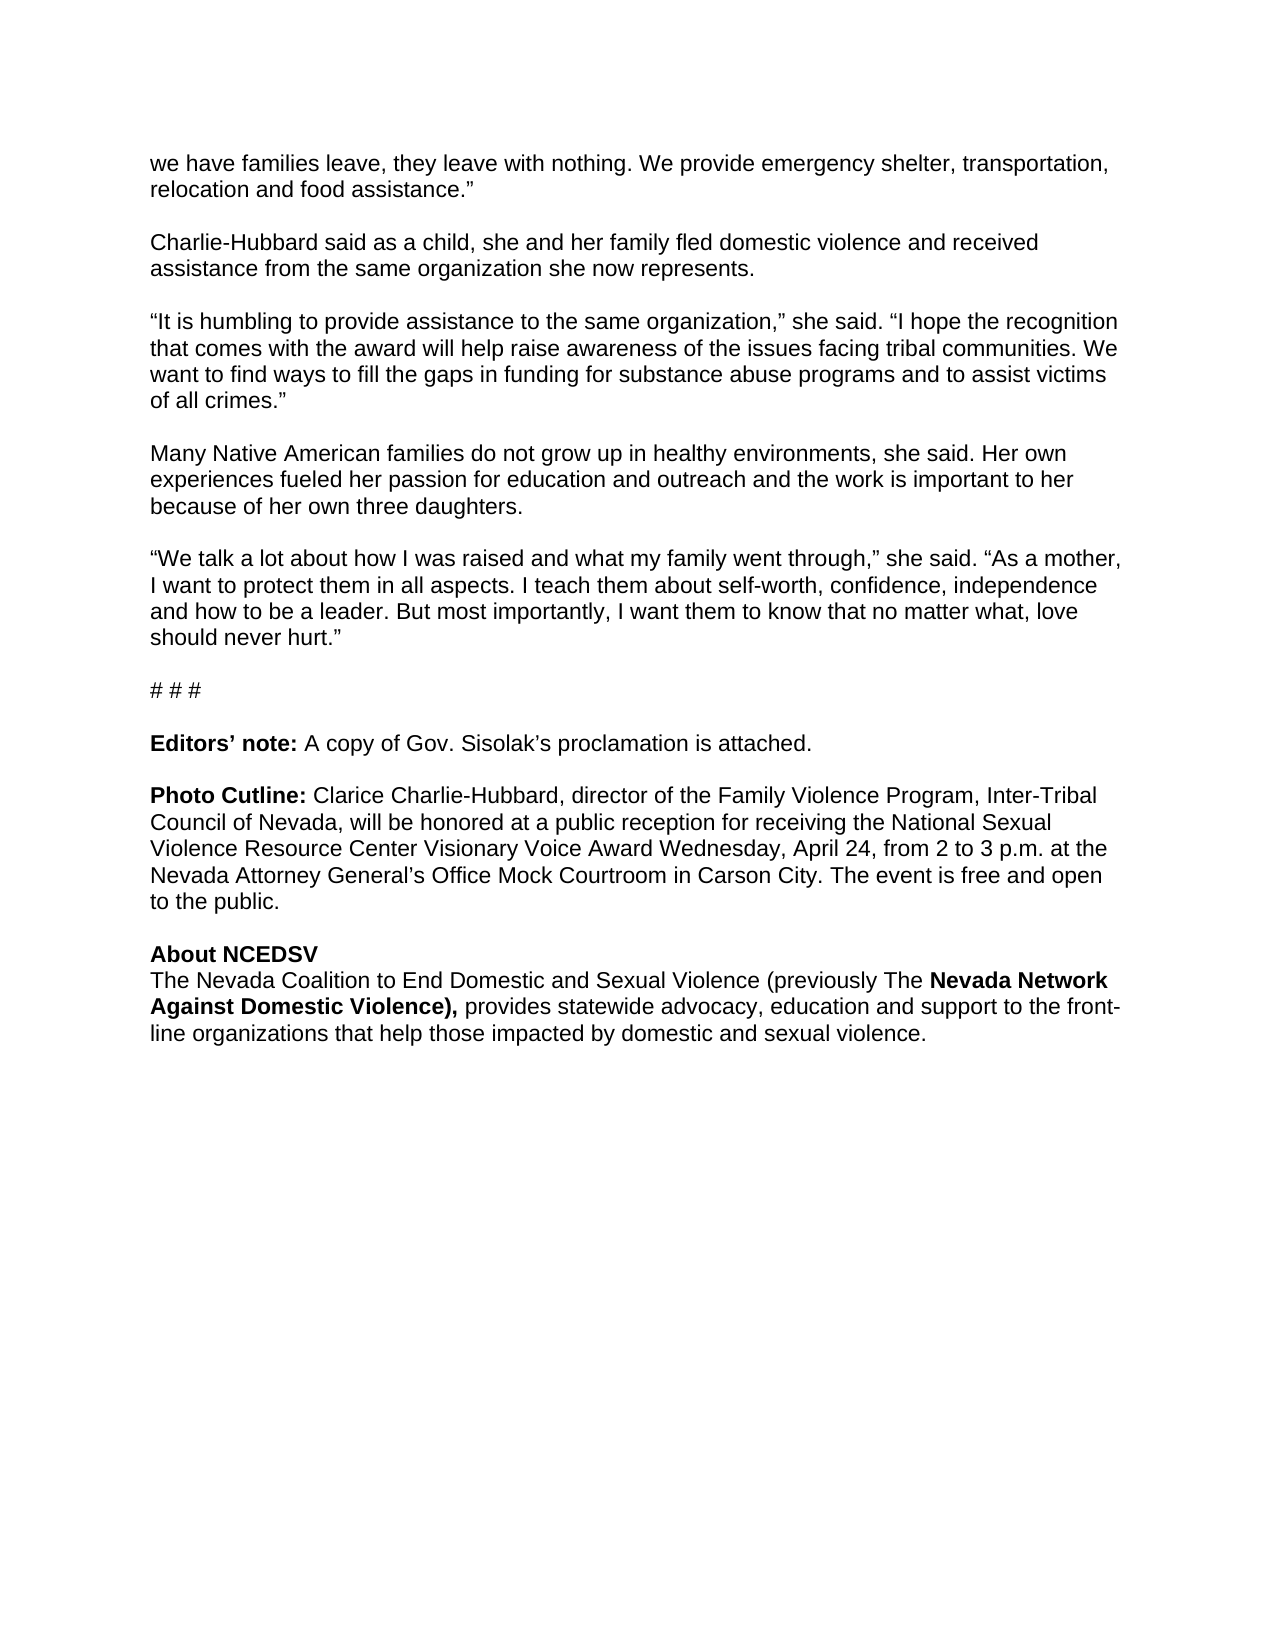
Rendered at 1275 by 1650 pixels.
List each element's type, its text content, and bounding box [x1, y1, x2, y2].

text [150, 150, 1125, 203]
text Photo Cutline: Clarice Charlie-Hubbard, director of the Family Violence Program, Inter-Tribal Council of Nevada, will be honored at a public reception for receiving the National Sexual Violence Resource Center Visionary Voice Award Wednesday, April 24, from 2 to 3 p.m. at the Nevada Attorney General’s Office Mock Courtroom in Carson City. The event is free and open to the public. [150, 782, 1125, 914]
text “It is humbling to provide assistance to the same organization,” she said. “I hope the recognition that comes with the award will help raise awareness of the issues facing tribal communities. We want to find ways to fill the gaps in funding for substance abuse programs and to assist victims of all crimes.” [150, 308, 1125, 413]
text Many Native American families do not grow up in healthy environments, she said. Her own experiences fueled her passion for education and outreach and the work is important to her because of her own three daughters. [150, 440, 1125, 519]
text Editors’ note: A copy of Gov. Sisolak’s proclamation is attached. [150, 730, 1125, 756]
text # # # [150, 677, 1125, 703]
text “We talk a lot about how I was raised and what my family went through,” she said. “As a mother, I want to protect them in all aspects. I teach them about self-worth, confidence, independence and how to be a leader. But most importantly, I want them to know that no matter what, love should never hurt.” [150, 545, 1125, 651]
text The Nevada Coalition to End Domestic and Sexual Violence (previously The Nevada Network Against Domestic Violence), provides statewide advocacy, education and support to the front-line organizations that help those impacted by domestic and sexual violence. [150, 967, 1125, 1046]
text Charlie-Hubbard said as a child, she and her family fled domestic violence and received assistance from the same organization she now represents. [150, 229, 1125, 282]
text About NCEDSV [150, 941, 1125, 967]
